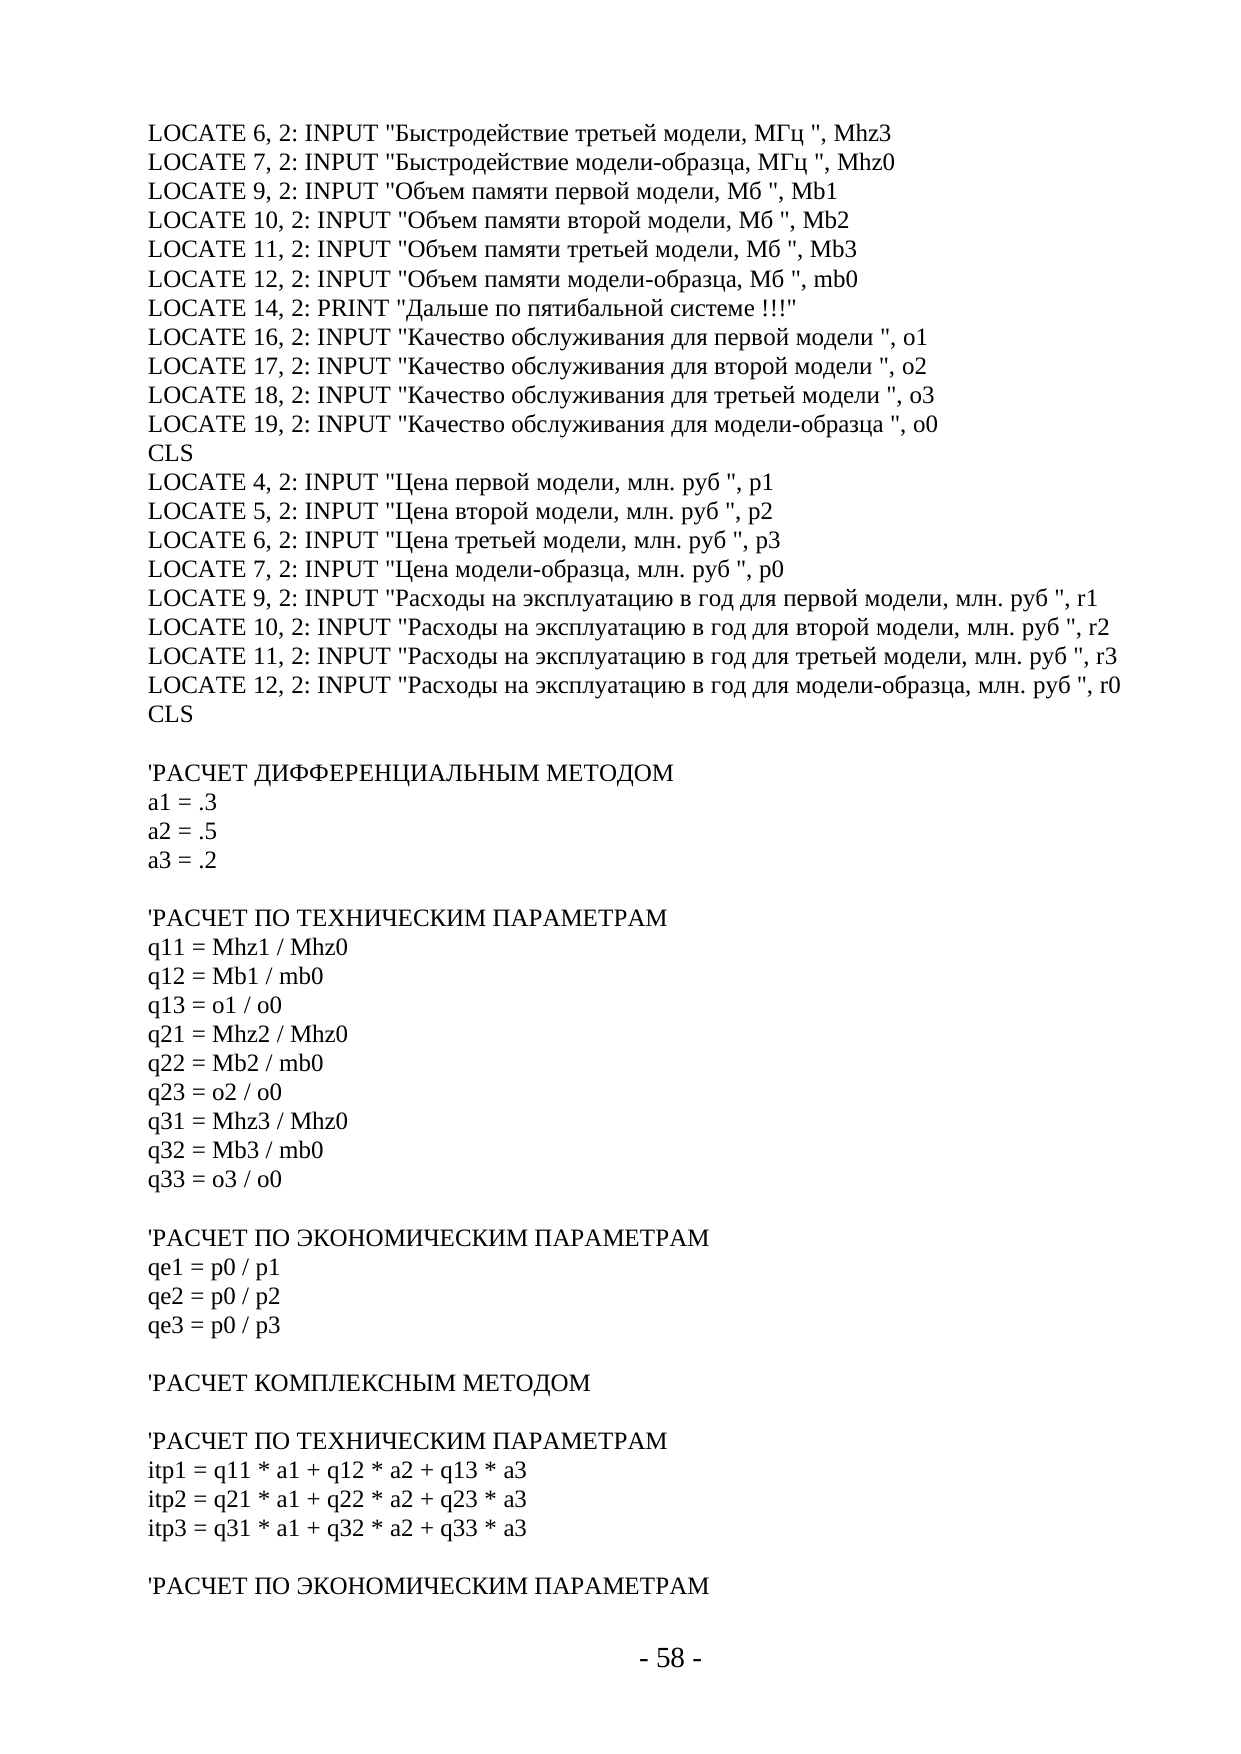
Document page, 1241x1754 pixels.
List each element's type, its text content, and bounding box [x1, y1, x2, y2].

text qe3 = p0 / p3 [148, 1310, 1193, 1339]
text itp3 = q31 * a1 + q32 * a2 + q33 * a3 [148, 1513, 1193, 1542]
text LOCATE 9, 2: INPUT "Объем памяти первой модели, Мб ", Mb1 [148, 176, 1193, 205]
text qe2 = p0 / p2 [148, 1281, 1193, 1310]
text q33 = o3 / o0 [148, 1164, 1193, 1193]
text itp2 = q21 * a1 + q22 * a2 + q23 * a3 [148, 1484, 1193, 1513]
text a3 = .2 [148, 845, 1193, 874]
text q13 = o1 / o0 [148, 990, 1193, 1019]
text LOCATE 9, 2: INPUT "Расходы на эксплуатацию в год для первой модели, млн. руб ", r1 [148, 583, 1193, 612]
text 'РАСЧЕТ ПО ТЕХНИЧЕСКИМ ПАРАМЕТРАМ [148, 1426, 1193, 1455]
text LOCATE 4, 2: INPUT "Цена первой модели, млн. руб ", p1 [148, 467, 1193, 496]
text q31 = Mhz3 / Mhz0 [148, 1106, 1193, 1135]
text LOCATE 7, 2: INPUT "Цена модели-образца, млн. руб ", p0 [148, 554, 1193, 583]
text a2 = .5 [148, 816, 1193, 845]
text LOCATE 19, 2: INPUT "Качество обслуживания для модели-образца ", o0 [148, 409, 1193, 438]
text LOCATE 14, 2: PRINT "Дальше по пятибальной системе !!!" [148, 292, 1193, 322]
text q21 = Mhz2 / Mhz0 [148, 1019, 1193, 1048]
text LOCATE 5, 2: INPUT "Цена второй модели, млн. руб ", p2 [148, 496, 1193, 525]
text LOCATE 6, 2: INPUT "Цена третьей модели, млн. руб ", p3 [148, 525, 1193, 554]
text 'РАСЧЕТ ДИФФЕРЕНЦИАЛЬНЫМ МЕТОДОМ [148, 757, 1193, 787]
text 'РАСЧЕТ ПО ТЕХНИЧЕСКИМ ПАРАМЕТРАМ [148, 903, 1193, 932]
text LOCATE 10, 2: INPUT "Расходы на эксплуатацию в год для второй модели, млн. руб ", r2 [148, 612, 1193, 641]
text q23 = o2 / o0 [148, 1077, 1193, 1106]
text qe1 = p0 / p1 [148, 1252, 1193, 1281]
text q11 = Mhz1 / Mhz0 [148, 932, 1193, 961]
text 'РАСЧЕТ ПО ЭКОНОМИЧЕСКИМ ПАРАМЕТРАМ [148, 1222, 1193, 1252]
text LOCATE 7, 2: INPUT "Быстродействие модели-образца, МГц ", Mhz0 [148, 147, 1193, 176]
text LOCATE 17, 2: INPUT "Качество обслуживания для второй модели ", o2 [148, 351, 1193, 380]
text q12 = Mb1 / mb0 [148, 961, 1193, 990]
text LOCATE 6, 2: INPUT "Быстродействие третьей модели, МГц ", Mhz3 [148, 118, 1193, 147]
text q32 = Mb3 / mb0 [148, 1135, 1193, 1164]
text LOCATE 12, 2: INPUT "Расходы на эксплуатацию в год для модели-образца, млн. руб ", r0 [148, 670, 1193, 699]
text CLS [148, 438, 1193, 467]
text a1 = .3 [148, 787, 1193, 816]
text 'РАСЧЕТ КОМПЛЕКСНЫМ МЕТОДОМ [148, 1368, 1193, 1397]
text q22 = Mb2 / mb0 [148, 1048, 1193, 1077]
text CLS [148, 699, 1193, 728]
text LOCATE 11, 2: INPUT "Объем памяти третьей модели, Мб ", Mb3 [148, 234, 1193, 263]
text LOCATE 16, 2: INPUT "Качество обслуживания для первой модели ", o1 [148, 322, 1193, 351]
text 'РАСЧЕТ ПО ЭКОНОМИЧЕСКИМ ПАРАМЕТРАМ [148, 1571, 1193, 1600]
text LOCATE 12, 2: INPUT "Объем памяти модели-образца, Мб ", mb0 [148, 263, 1193, 292]
text LOCATE 11, 2: INPUT "Расходы на эксплуатацию в год для третьей модели, млн. руб ", r3 [148, 641, 1193, 670]
text LOCATE 10, 2: INPUT "Объем памяти второй модели, Мб ", Mb2 [148, 205, 1193, 234]
text LOCATE 18, 2: INPUT "Качество обслуживания для третьей модели ", o3 [148, 380, 1193, 409]
text itp1 = q11 * a1 + q12 * a2 + q13 * a3 [148, 1455, 1193, 1484]
